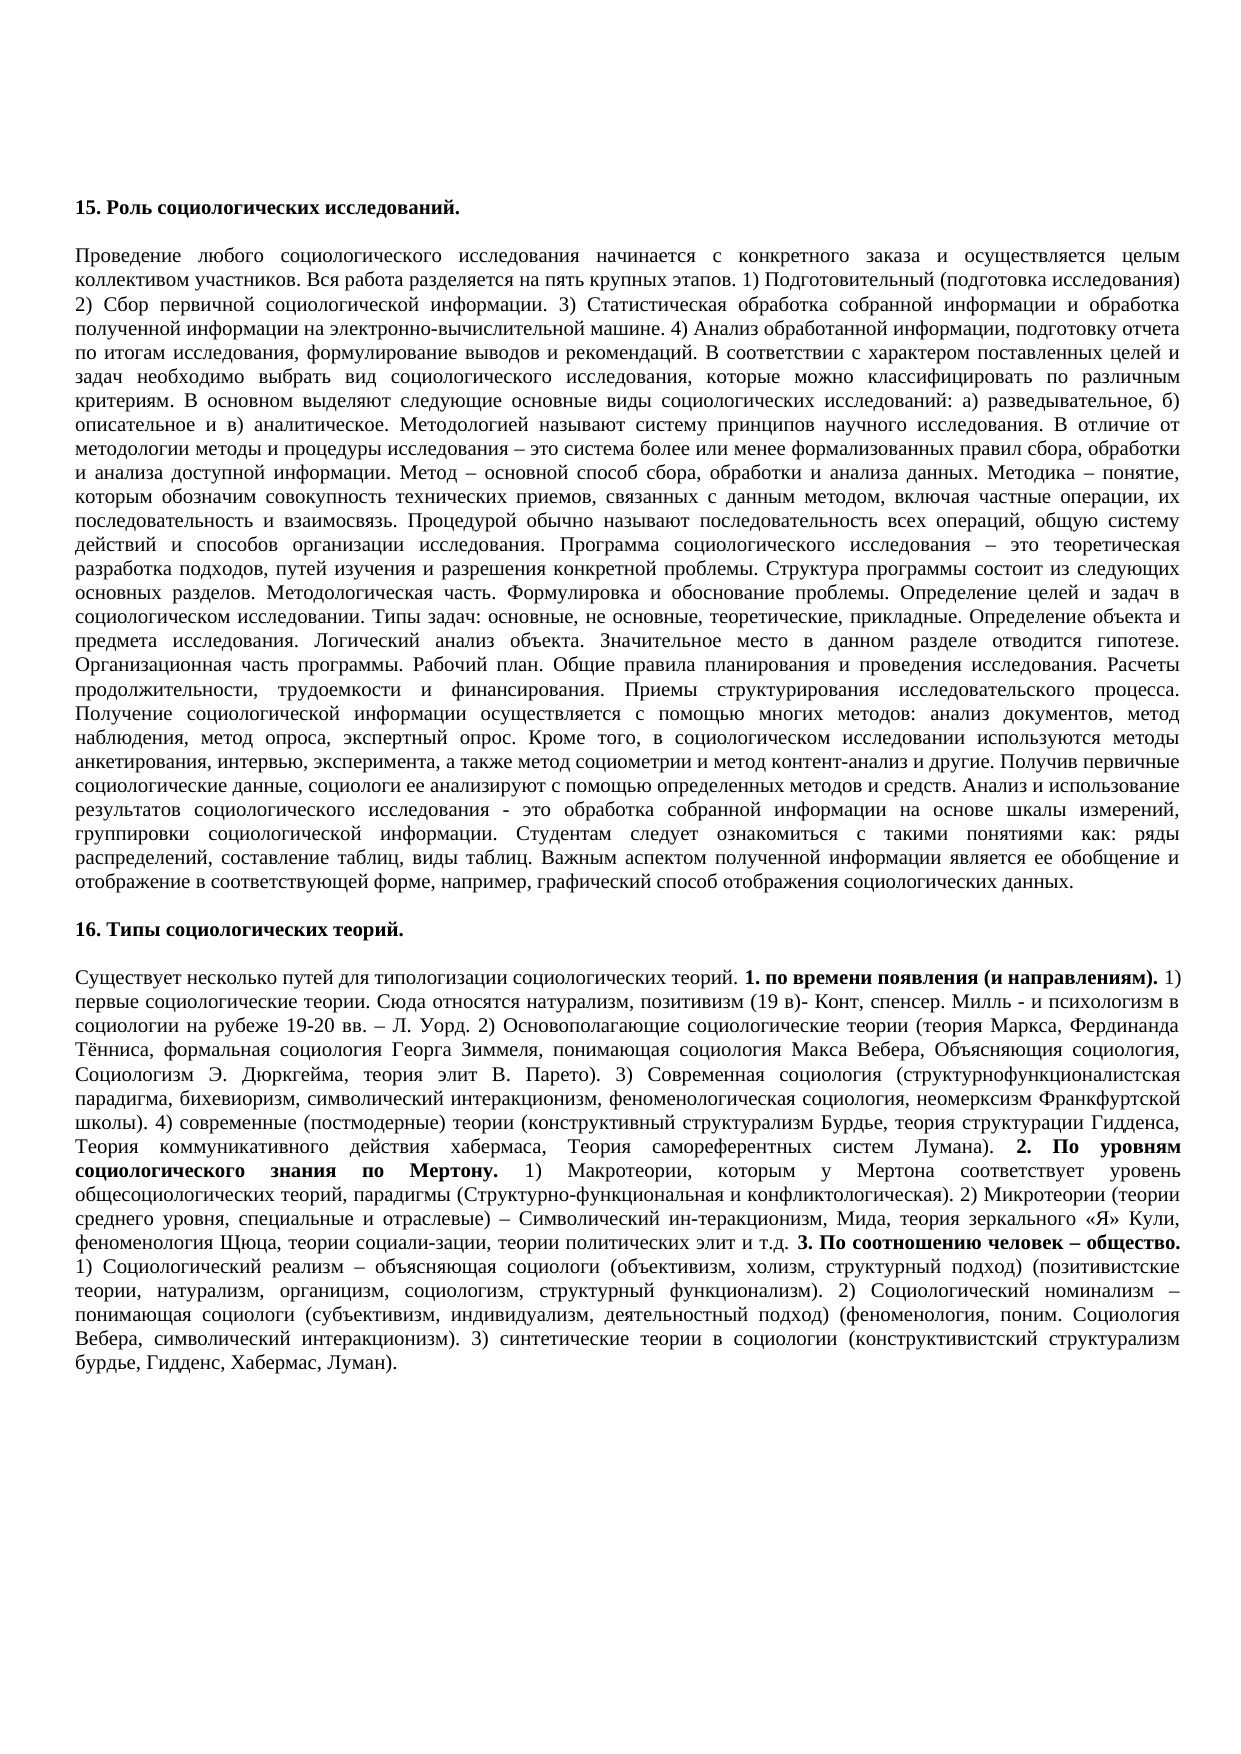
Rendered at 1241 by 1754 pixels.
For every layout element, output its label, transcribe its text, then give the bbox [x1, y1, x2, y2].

text 16. Типы социологических теорий. [75, 917, 1181, 941]
text Проведение любого социологического исследования начинается с конкретного заказа и осуществляется целым коллективом участников. Вся работа разделяется на пять крупных этапов. 1) Подготовительный (подготовка исследования) 2) Сбор первичной социологической информации. 3) Статистическая обработка собранной информации и обработка полученной информации на электронно-вычислительной машине. 4) Анализ обработанной информации, подготовку отчета по итогам исследования, формулирование выводов и рекомендаций. В соответствии с характером поставленных целей и задач необходимо выбрать вид социологического исследования, которые можно классифицировать по различным критериям. В основном выделяют следующие основные виды социологических исследований: а) разведывательное, б) описательное и в) аналитическое. Методологией называют систему принципов научного исследования. В отличие от методологии методы и процедуры исследования – это система более или менее формализованных правил сбора, обработки и анализа доступной информации. Метод – основной способ сбора, обработки и анализа данных. Методика – понятие, которым обозначим совокупность технических приемов, связанных с данным методом, включая частные операции, их последовательность и взаимосвязь. Процедурой обычно называют последовательность всех операций, общую систему действий и способов организации исследования. Программа социологического исследования – это теоретическая разработка подходов, путей изучения и разрешения конкретной проблемы. Структура программы состоит из следующих основных разделов. Методологическая часть. Формулировка и обоснование проблемы. Определение целей и задач в социологическом исследовании. Типы задач: основные, не основные, теоретические, прикладные. Определение объекта и предмета исследования. Логический анализ объекта. Значительное место в данном разделе отводится гипотезе. Организационная часть программы. Рабочий план. Общие правила планирования и проведения исследования. Расчеты продолжительности, трудоемкости и финансирования. Приемы структурирования исследовательского процесса. Получение социологической информации осуществляется с помощью многих методов: анализ документов, метод наблюдения, метод опроса, экспертный опрос. Кроме того, в социологическом исследовании используются методы анкетирования, интервью, эксперимента, а также метод социометрии и метод контент-анализ и другие. Получив первичные социологические данные, социологи ее анализируют с помощью определенных методов и средств. Анализ и использование результатов социологического исследования - это обработка собранной информации на основе шкалы измерений, группировки социологической информации. Студентам следует ознакомиться с такими понятиями как: ряды распределений, составление таблиц, виды таблиц. Важным аспектом полученной информации является ее обобщение и отображение в соответствующей форме, например, графический способ отображения социологических данных. [75, 243, 1181, 893]
text Существует несколько путей для типологизации социологических теорий. 1. по времени появления (и направлениям). 1) первые социологические теории. Сюда относятся натурализм, позитивизм (19 в)- Конт, спенсер. Милль - и психологизм в социологии на рубеже 19-20 вв. – Л. Уорд. 2) Основополагающие социологические теории (теория Маркса, Фердинанда Тённиса, формальная социология Георга Зиммеля, понимающая социология Макса Вебера, Объясняющия социология, Социологизм Э. Дюркгейма, теория элит В. Парето). 3) Современная социология (структурнофункционалистская парадигма, бихевиоризм, символический интеракционизм, феноменологическая социология, неомерксизм Франкфуртской школы). 4) современные (постмодерные) теории (конструктивный структурализм Бурдье, теория структурации Гидденса, Теория коммуникативного действия хабермаса, Теория самореферентных систем Лумана). 2. По уровням социологического знания по Мертону. 1) Макротеории, которым у Мертона соответствует уровень общесоциологических теорий, парадигмы (Структурно-функциональная и конфликтологическая). 2) Микротеории (теории среднего уровня, специальные и отраслевые) – Символический ин-теракционизм, Мида, теория зеркального «Я» Кули, феноменология Щюца, теории социали-зации, теории политических элит и т.д. 3. По соотношению человек – общество. 1) Социологический реализм – объясняющая социологи (объективизм, холизм, структурный подход) (позитивистские теории, натурализм, органицизм, социологизм, структурный функционализм). 2) Социологический номинализм – понимающая социологи (субъективизм, индивидуализм, деятельностный подход) (феноменология, поним. Социология Вебера, символический интеракционизм). 3) синтетические теории в социологии (конструктивистский структурализм бурдье, Гидденс, Хабермас, Луман). [75, 965, 1181, 1374]
text 15. Роль социологических исследований. [75, 195, 1181, 219]
